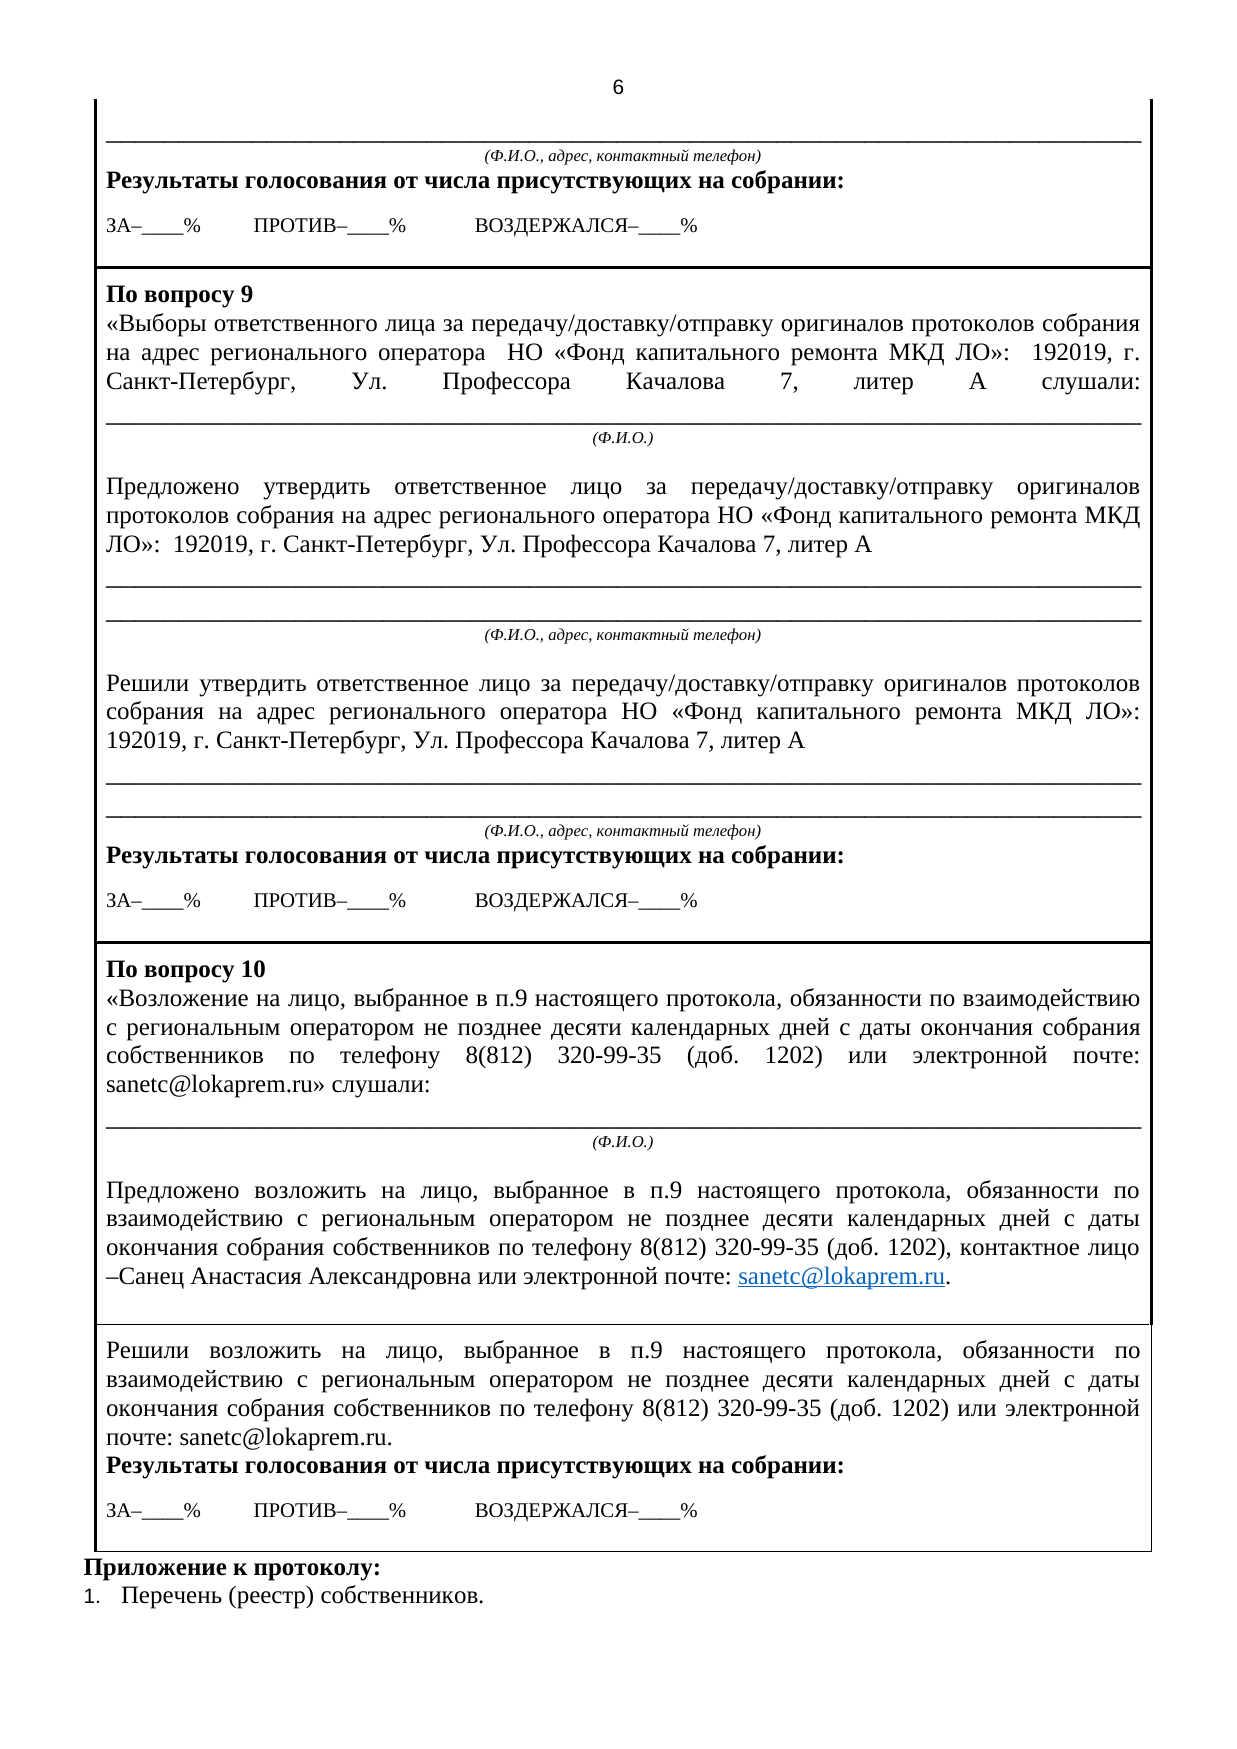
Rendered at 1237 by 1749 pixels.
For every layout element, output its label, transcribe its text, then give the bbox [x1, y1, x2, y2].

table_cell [97, 102, 1150, 266]
table_cell Предложено утвердить ответственное лицо за передачу/доставку/отправку оригиналов протоколов собрания на адрес регионального оператора НО «Фонд капитального ремонта МКД ЛО»: 192019, г. Санкт-Петербург, Ул. Профессора Качалова 7, литер А _______________________________________________________________________ _______________________________________________________________________ (Ф.И.О., адрес, контактный телефон) [97, 461, 1150, 654]
table_cell По вопросу 9 «Выборы ответственного лица за передачу/доставку/отправку оригиналов протоколов собрания на адрес регионального оператора НО «Фонд капитального ремонта МКД ЛО»: 192019, г. Санкт-Петербург, Ул. Профессора Качалова 7, литер А слушали: _______________________________________________________________________ (Ф.И.О.) [97, 269, 1150, 458]
table_cell Решили возложить на лицо, выбранное в п.9 настоящего протокола, обязанности по взаимодействию с региональным оператором не позднее десяти календарных дней с даты окончания собрания собственников по телефону 8(812) 320-99-35 (доб. 1202) или электронной почте: sanetc@lokaprem.ru. Результаты голосования от числа присутствующих на собрании: ЗА–____% ПРОТИВ–____% ВОЗДЕРЖАЛСЯ–____% [97, 1324, 1151, 1551]
list Перечень (реестр) собственников. [83, 1581, 1153, 1609]
text Приложение к протоколу: [83, 1552, 1153, 1581]
table_cell Предложено возложить на лицо, выбранное в п.9 настоящего протокола, обязанности по взаимодействию с региональным оператором не позднее десяти календарных дней с даты окончания собрания собственников по телефону 8(812) 320-99-35 (доб. 1202), контактное лицо –Санец Анастасия Александровна или электронной почте: sanetc@lokaprem.ru. [97, 1164, 1150, 1324]
table_cell Решили утвердить ответственное лицо за передачу/доставку/отправку оригиналов протоколов собрания на адрес регионального оператора НО «Фонд капитального ремонта МКД ЛО»: 192019, г. Санкт-Петербург, Ул. Профессора Качалова 7, литер А _______________________________________________________________________ _______________________________________________________________________ (Ф.И.О., адрес, контактный телефон) Результаты голосования от числа присутствующих на собрании: ЗА–____% ПРОТИВ–____% ВОЗДЕРЖАЛСЯ–____% [97, 657, 1150, 941]
table_cell По вопросу 10 «Возложение на лицо, выбранное в п.9 настоящего протокола, обязанности по взаимодействию с региональным оператором не позднее десяти календарных дней с даты окончания собрания собственников по телефону 8(812) 320-99-35 (доб. 1202) или электронной почте: sanetc@lokaprem.ru» слушали: _______________________________________________________________________ (Ф.И.О.) [97, 944, 1150, 1161]
